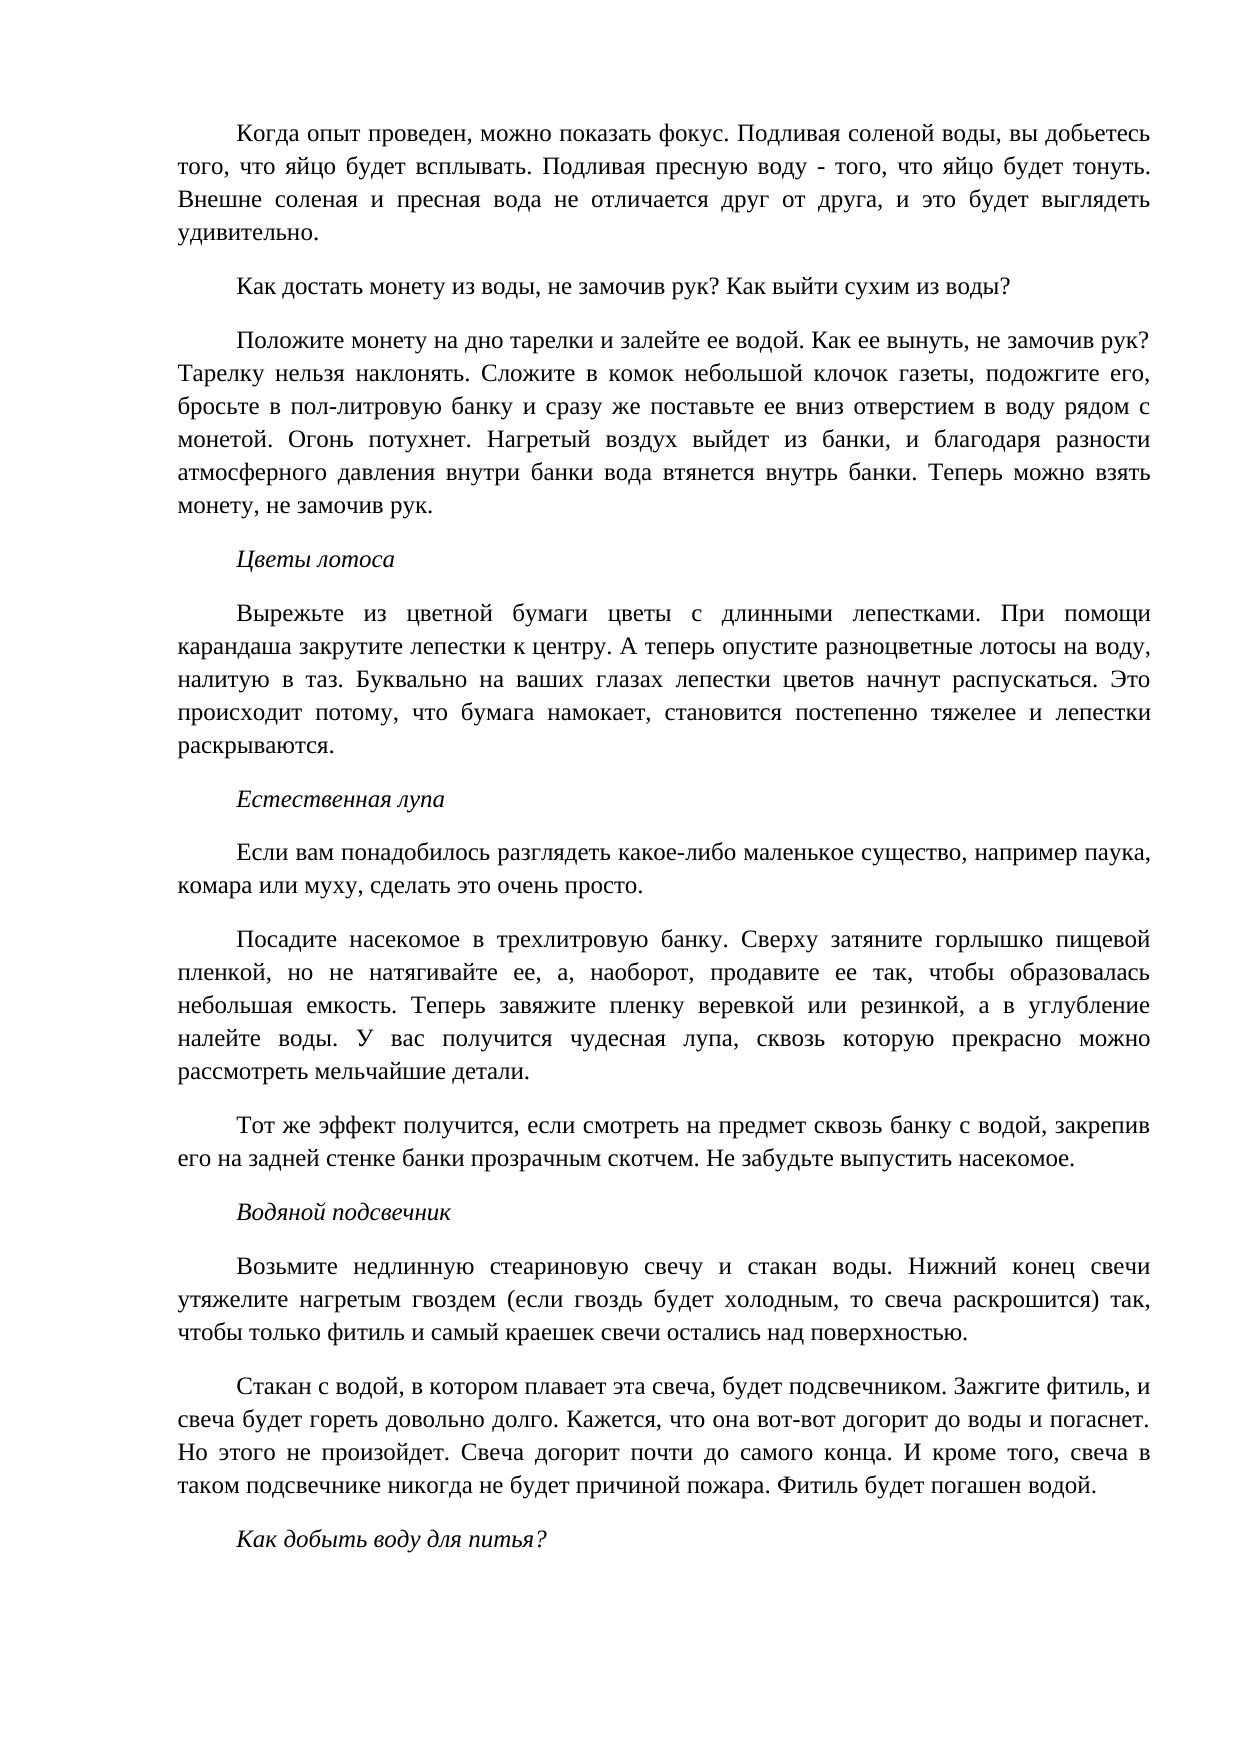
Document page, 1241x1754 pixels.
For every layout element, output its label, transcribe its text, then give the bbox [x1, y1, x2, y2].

text Стакан с водой, в котором плавает эта свеча, будет подсвечником. Зажгите фитиль, и свеча будет гореть довольно долго. Кажется, что она вот-вот догорит до воды и погаснет. Но этого не произойдет. Свеча догорит почти до самого конца. И кроме того, свеча в таком подсвечнике никогда не будет причиной пожара. Фитиль будет погашен водой. [177, 1371, 1152, 1499]
text Положите монету на дно тарелки и залейте ее водой. Как ее вынуть, не замочив рук? Тарелку нельзя наклонять. Сложите в комок небольшой клочок газеты, подожгите его, бросьте в пол-литровую банку и сразу же поставьте ее вниз отверстием в воду рядом с монетой. Огонь потухнет. Нагретый воздух выйдет из банки, и благодаря разности атмосферного давления внутри банки вода втянется внутрь банки. Теперь можно взять монету, не замочив рук. [177, 325, 1152, 519]
text Тот же эффект получится, если смотреть на предмет сквозь банку с водой, закрепив его на задней стенке банки прозрачным скотчем. Не забудьте выпустить насекомое. [177, 1110, 1152, 1172]
text Естественная лупа [177, 784, 1152, 812]
text Когда опыт проведен, можно показать фокус. Подливая соленой воды, вы добьетесь того, что яйцо будет всплывать. Подливая пресную воду - того, что яйцо будет тонуть. Внешне соленая и пресная вода не отличается друг от друга, и это будет выглядеть удивительно. [177, 118, 1152, 246]
text Цветы лотоса [177, 544, 1152, 573]
text Как достать монету из воды, не замочив рук? Как выйти сухим из воды? [177, 271, 1152, 300]
text Водяной подсвечник [177, 1197, 1152, 1226]
text Возьмите недлинную стеариновую свечу и стакан воды. Нижний конец свечи утяжелите нагретым гвоздем (если гвоздь будет холодным, то свеча раскрошится) так, чтобы только фитиль и самый краешек свечи остались над поверхностью. [177, 1251, 1152, 1346]
text Вырежьте из цветной бумаги цветы с длинными лепестками. При помощи карандаша закрутите лепестки к центру. А теперь опустите разноцветные лотосы на воду, налитую в таз. Буквально на ваших глазах лепестки цветов начнут распускаться. Это происходит потому, что бумага намокает, становится постепенно тяжелее и лепестки раскрываются. [177, 598, 1152, 758]
text Как добыть воду для питья? [177, 1524, 1152, 1553]
text Если вам понадобилось разглядеть какое-либо маленькое существо, например паука, комара или муху, сделать это очень просто. [177, 837, 1152, 899]
text Посадите насекомое в трехлитровую банку. Сверху затяните горлышко пищевой пленкой, но не натягивайте ее, а, наоборот, продавите ее так, чтобы образовалась небольшая емкость. Теперь завяжите пленку веревкой или резинкой, а в углубление налейте воды. У вас получится чудесная лупа, сквозь которую прекрасно можно рассмотреть мельчайшие детали. [177, 924, 1152, 1085]
